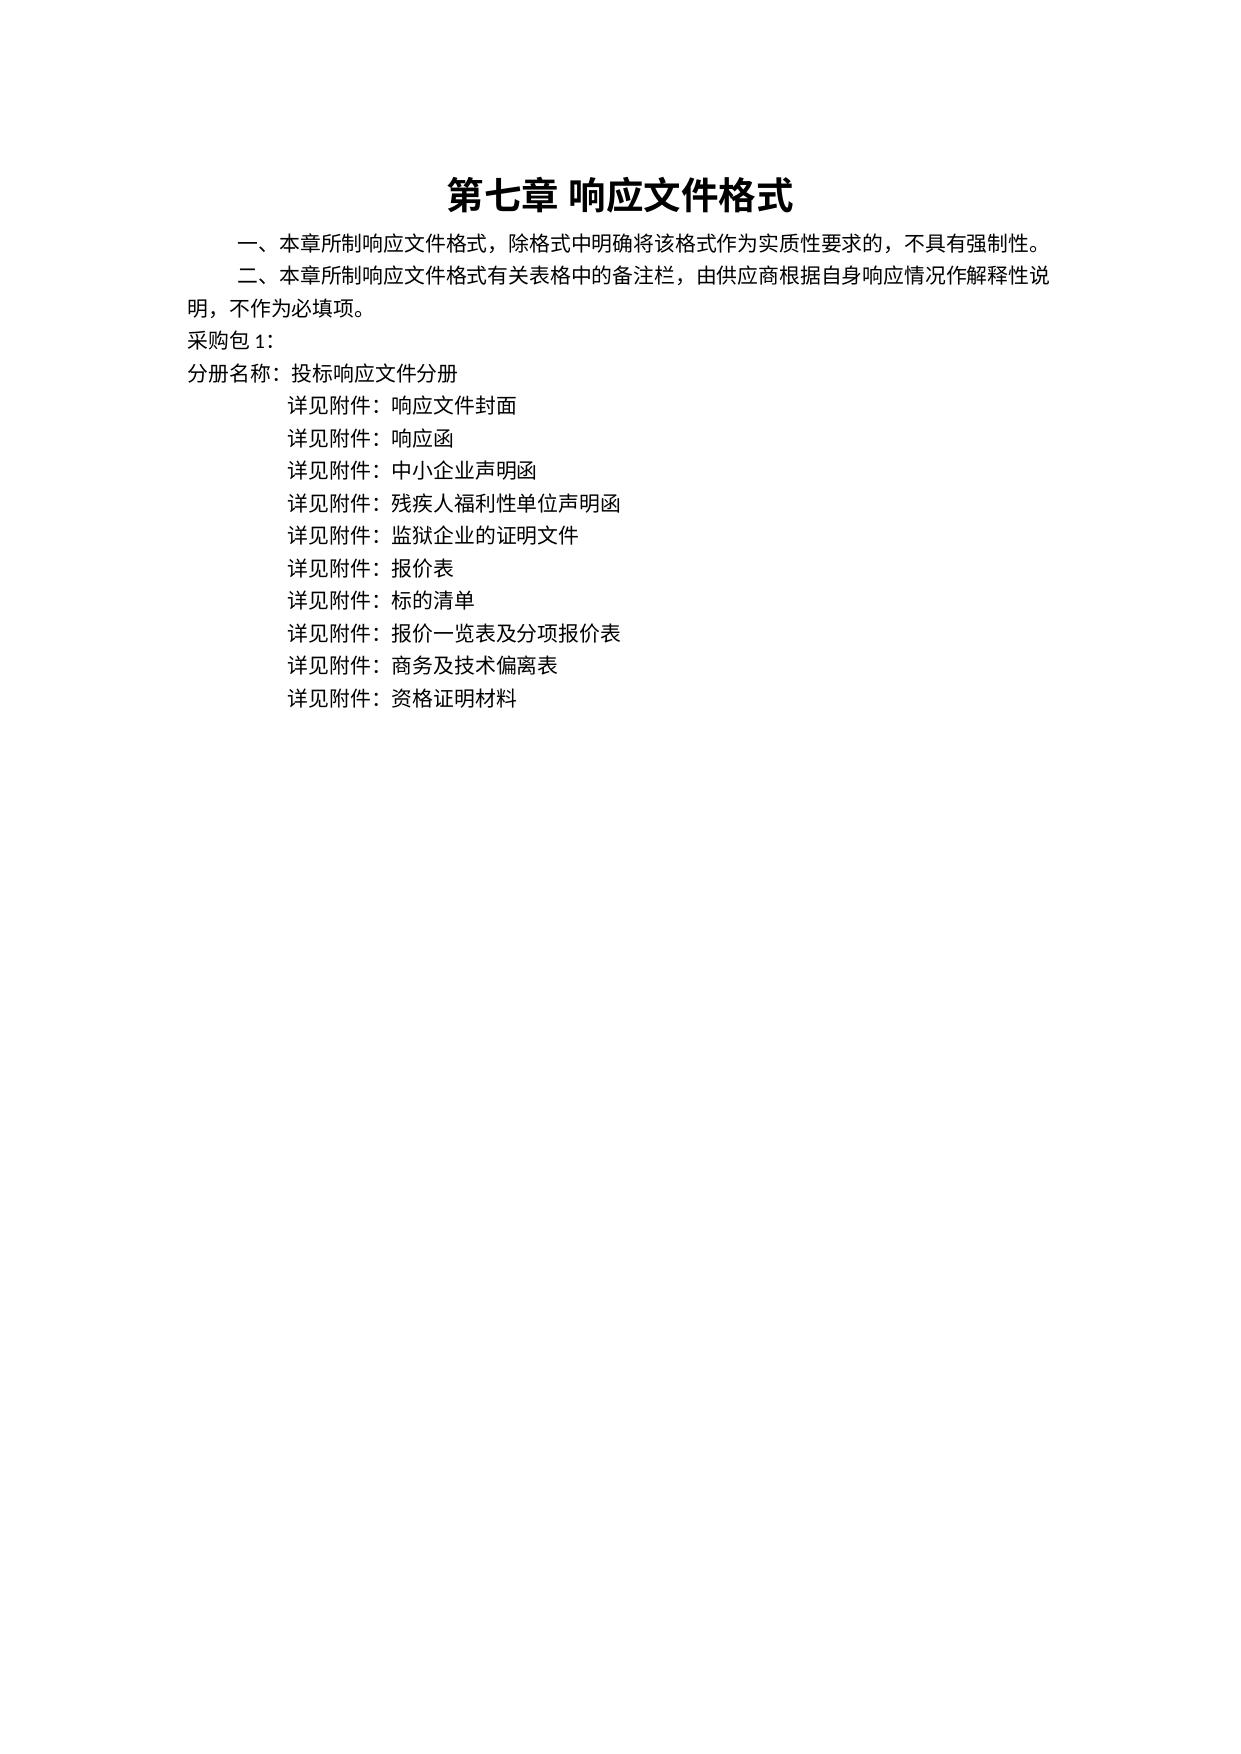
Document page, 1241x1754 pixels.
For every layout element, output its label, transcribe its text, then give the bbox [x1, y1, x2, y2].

text 分册名称：投标响应文件分册 [187, 357, 1053, 389]
text 一、本章所制响应文件格式，除格式中明确将该格式作为实质性要求的，不具有强制性。 [187, 227, 1053, 259]
text 第七章 响应文件格式 [187, 162, 1053, 227]
text 详见附件：残疾人福利性单位声明函 [187, 487, 1053, 519]
text 详见附件：报价表 [187, 552, 1053, 584]
text 详见附件：中小企业声明函 [187, 454, 1053, 487]
text 详见附件：响应函 [187, 422, 1053, 454]
text 详见附件：标的清单 [187, 584, 1053, 617]
text 详见附件：商务及技术偏离表 [187, 649, 1053, 682]
text 详见附件：资格证明材料 [187, 682, 1053, 714]
text 详见附件：报价一览表及分项报价表 [187, 617, 1053, 649]
text 详见附件：监狱企业的证明文件 [187, 519, 1053, 552]
text 二、本章所制响应文件格式有关表格中的备注栏，由供应商根据自身响应情况作解释性说明，不作为必填项。 [187, 259, 1053, 324]
text 采购包1： [187, 324, 1053, 357]
text 详见附件：响应文件封面 [187, 389, 1053, 422]
